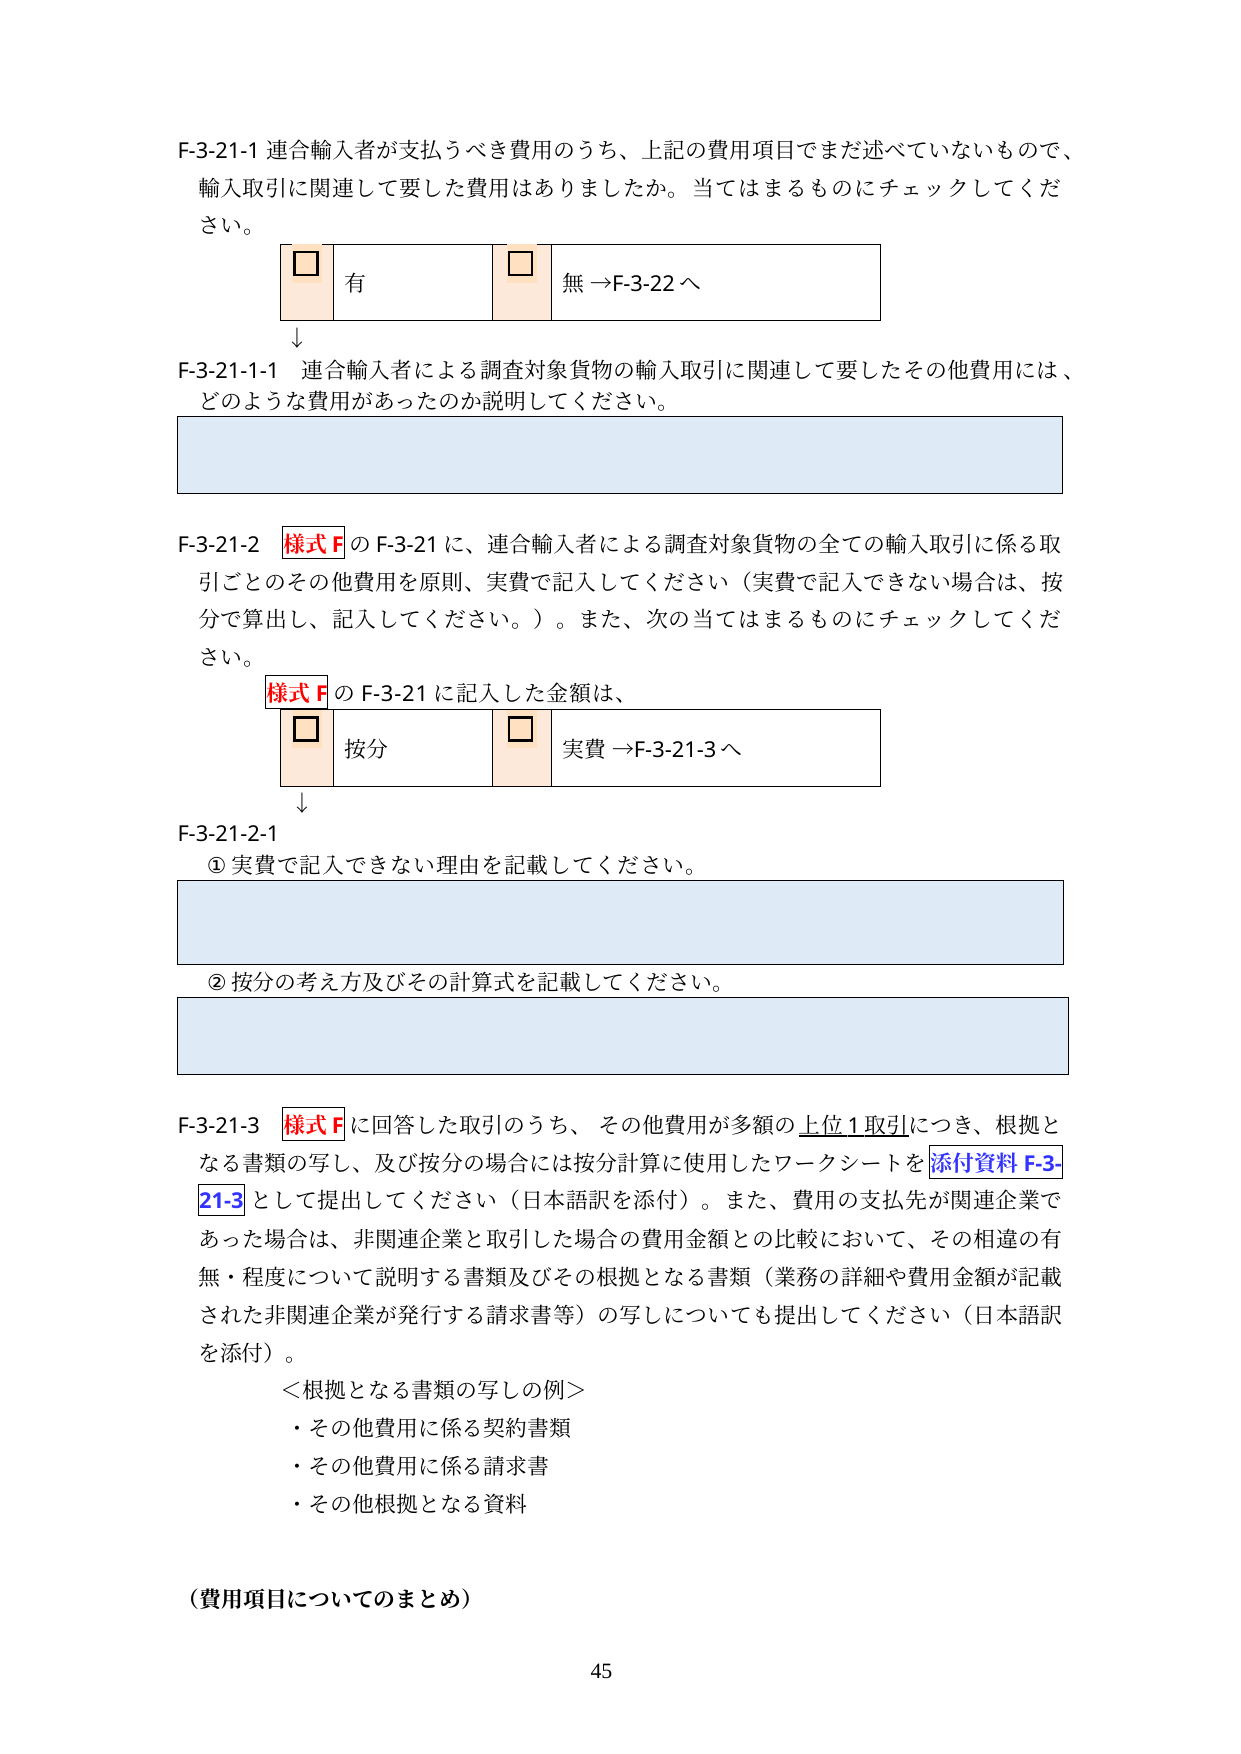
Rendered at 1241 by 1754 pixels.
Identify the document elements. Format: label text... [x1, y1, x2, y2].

text ・その他費用に係る請求書 [243, 1446, 1063, 1484]
table_header [178, 998, 1068, 1074]
text ↓ [177, 787, 1063, 818]
text 様式FのF-3-21に記入した金額は、 [266, 676, 327, 708]
text ・その他費用に係る契約書類 [243, 1408, 1063, 1446]
subtitle 連合輸入者による調査対象貨物の輸入取引に関連して要したその他費用には、どのような費用があったのか説明してください。 [177, 353, 1063, 416]
text ②按分の考え方及びその計算式を記載してください。 [157, 965, 1063, 997]
table_header [281, 710, 333, 786]
table_header [178, 417, 1062, 493]
text 様式FのF-3-21に記入した金額は、 [328, 675, 1063, 709]
text ＜根拠となる書類の写しの例＞ [221, 1370, 1063, 1408]
subtitle 様式Fに回答した取引のうち、 その他費用が多額の上位1取引につき、根拠となる書類の写し、及び按分の場合には按分計算に使用したワークシートを添付資料F-3-21-3として提出してください（日本語訳を添付）。また、費用の支払先が関連企業であった場合は、非関連企業と取引した場合の費用金額との比較において、その相違の有無・程度について説明する書類及びその根拠となる書類（業務の詳細や費用金額が記載された非関連企業が発行する請求書等）の写しについても提出してください（日本語訳を添付）。 [177, 1105, 1063, 1370]
table_header 無 →F-3-22へ [552, 245, 880, 320]
table_header [178, 881, 1063, 964]
text （費用項目についてのまとめ） [177, 1579, 1063, 1617]
text ↓ [177, 321, 1063, 353]
table_header [493, 245, 551, 320]
table_header [281, 245, 333, 320]
table_header 有 [334, 245, 492, 320]
text ①実費で記入できない理由を記載してください。 [157, 848, 1063, 879]
subtitle 様式FのF-3-21に、連合輸入者による調査対象貨物の全ての輸入取引に係る取引ごとのその他費用を原則、実費で記入してください（実費で記入できない場合は、按分で算出し、記入してください。）。また、次の当てはまるものにチェックしてください。 [177, 523, 1063, 675]
subtitle 連合輸入者が支払うべき費用のうち、上記の費用項目でまだ述べていないもので、輸入取引に関連して要した費用はありましたか。当てはまるものにチェックしてください。 [177, 130, 1063, 243]
table_header 実費 →F-3-21-3へ [552, 710, 880, 786]
table_header [493, 710, 551, 786]
table_header 按分 [334, 710, 492, 786]
text ・その他根拠となる資料 [243, 1484, 1063, 1522]
